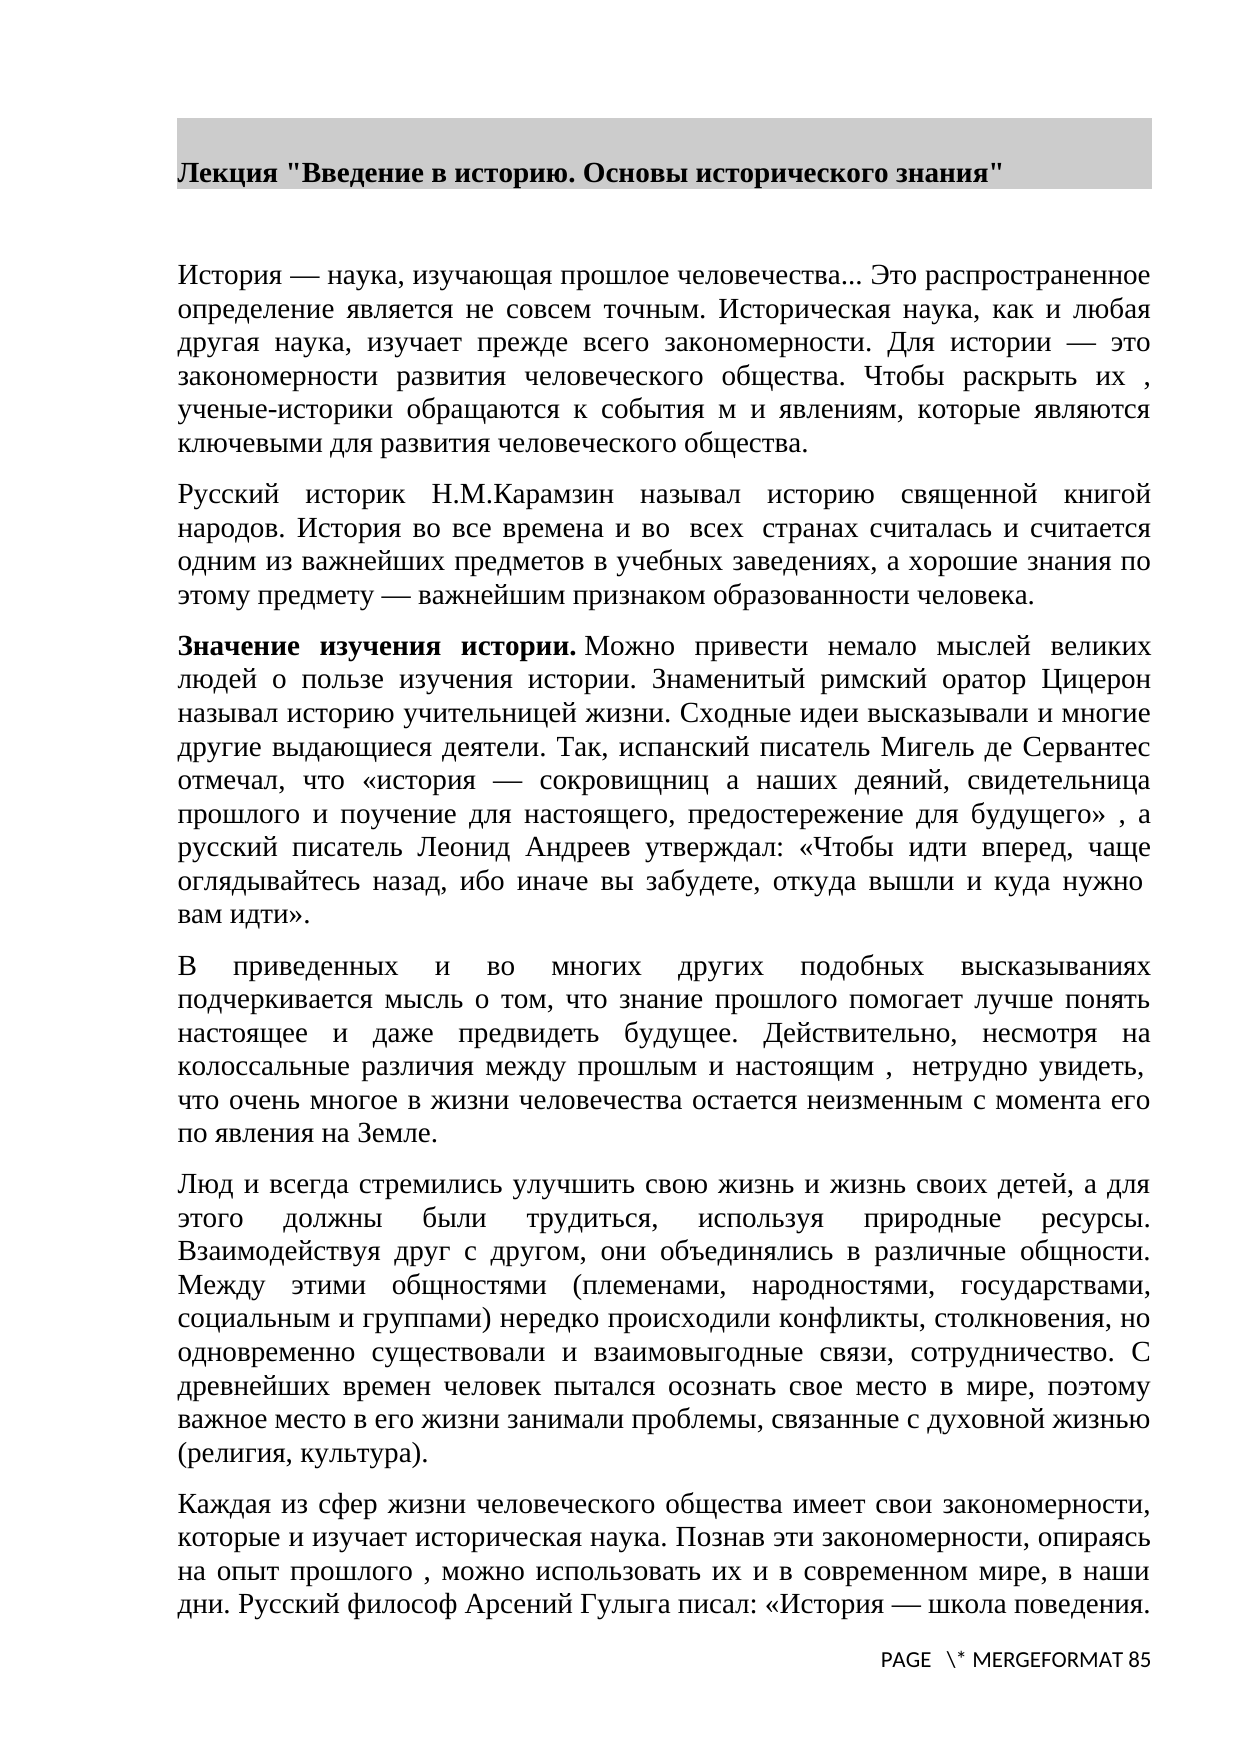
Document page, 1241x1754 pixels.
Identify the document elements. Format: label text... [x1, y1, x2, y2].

text Русский историк Н.М.Карамзин называл историю священной книгой народов. История во все времена и во всех странах считалась и считается одним из важнейших предметов в учебных заведениях, а хорошие знания по этому предмету — важнейшим признаком образованности человека. [177, 476, 1152, 611]
text В приведенных и во многих других подобных высказываниях подчеркивается мысль о том, что знание прошлого помогает лучше понять настоящее и даже предвидеть будущее. Действительно, несмотря на колоссальные различия между прошлым и настоящим , нетрудно увидеть, что очень многое в жизни человечества остается неизменным с момента его по явления на Земле. [177, 948, 1152, 1149]
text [177, 1486, 1152, 1620]
text Люд и всегда стремились улучшить свою жизнь и жизнь своих детей, а для этого должны были трудиться, используя природные ресурсы. Взаимодействуя друг с другом, они объединялись в различные общности. Между этими общностями (племенами, народностями, государствами, социальным и группами) нередко происходили конфликты, столкновения, но одновременно существовали и взаимовыгодные связи, сотрудничество. С древнейших времен человек пытался осознать свое место в мире, поэтому важное место в его жизни занимали проблемы, связанные с духовной жизнью (религия, культура). [177, 1166, 1152, 1468]
text Лекция "Введение в историю. Основы исторического знания" [177, 118, 1152, 189]
text Значение изучения истории. Можно привести немало мыслей великих людей о пользе изучения истории. Знаменитый римский оратор Цицерон называл историю учительницей жизни. Сходные идеи высказывали и многие другие выдающиеся деятели. Так, испанский писатель Мигель де Сервантес отмечал, что «история — сокровищниц а наших деяний, свидетельница прошлого и поучение для настоящего, предостережение для будущего» , а русский писатель Леонид Андреев утверждал: «Чтобы идти вперед, чаще оглядывайтесь назад, ибо иначе вы забудете, откуда вышли и куда нужно вам идти». [177, 628, 1152, 930]
text История — наука, изучающая прошлое человечества... Это распространенное определение является не совсем точным. Историческая наука, как и любая другая наука, изучает прежде всего закономерности. Для истории — это закономерности развития человеческого общества. Чтобы раскрыть их , ученые-историки обращаются к события м и явлениям, которые являются ключевыми для развития человеческого общества. [177, 257, 1152, 459]
